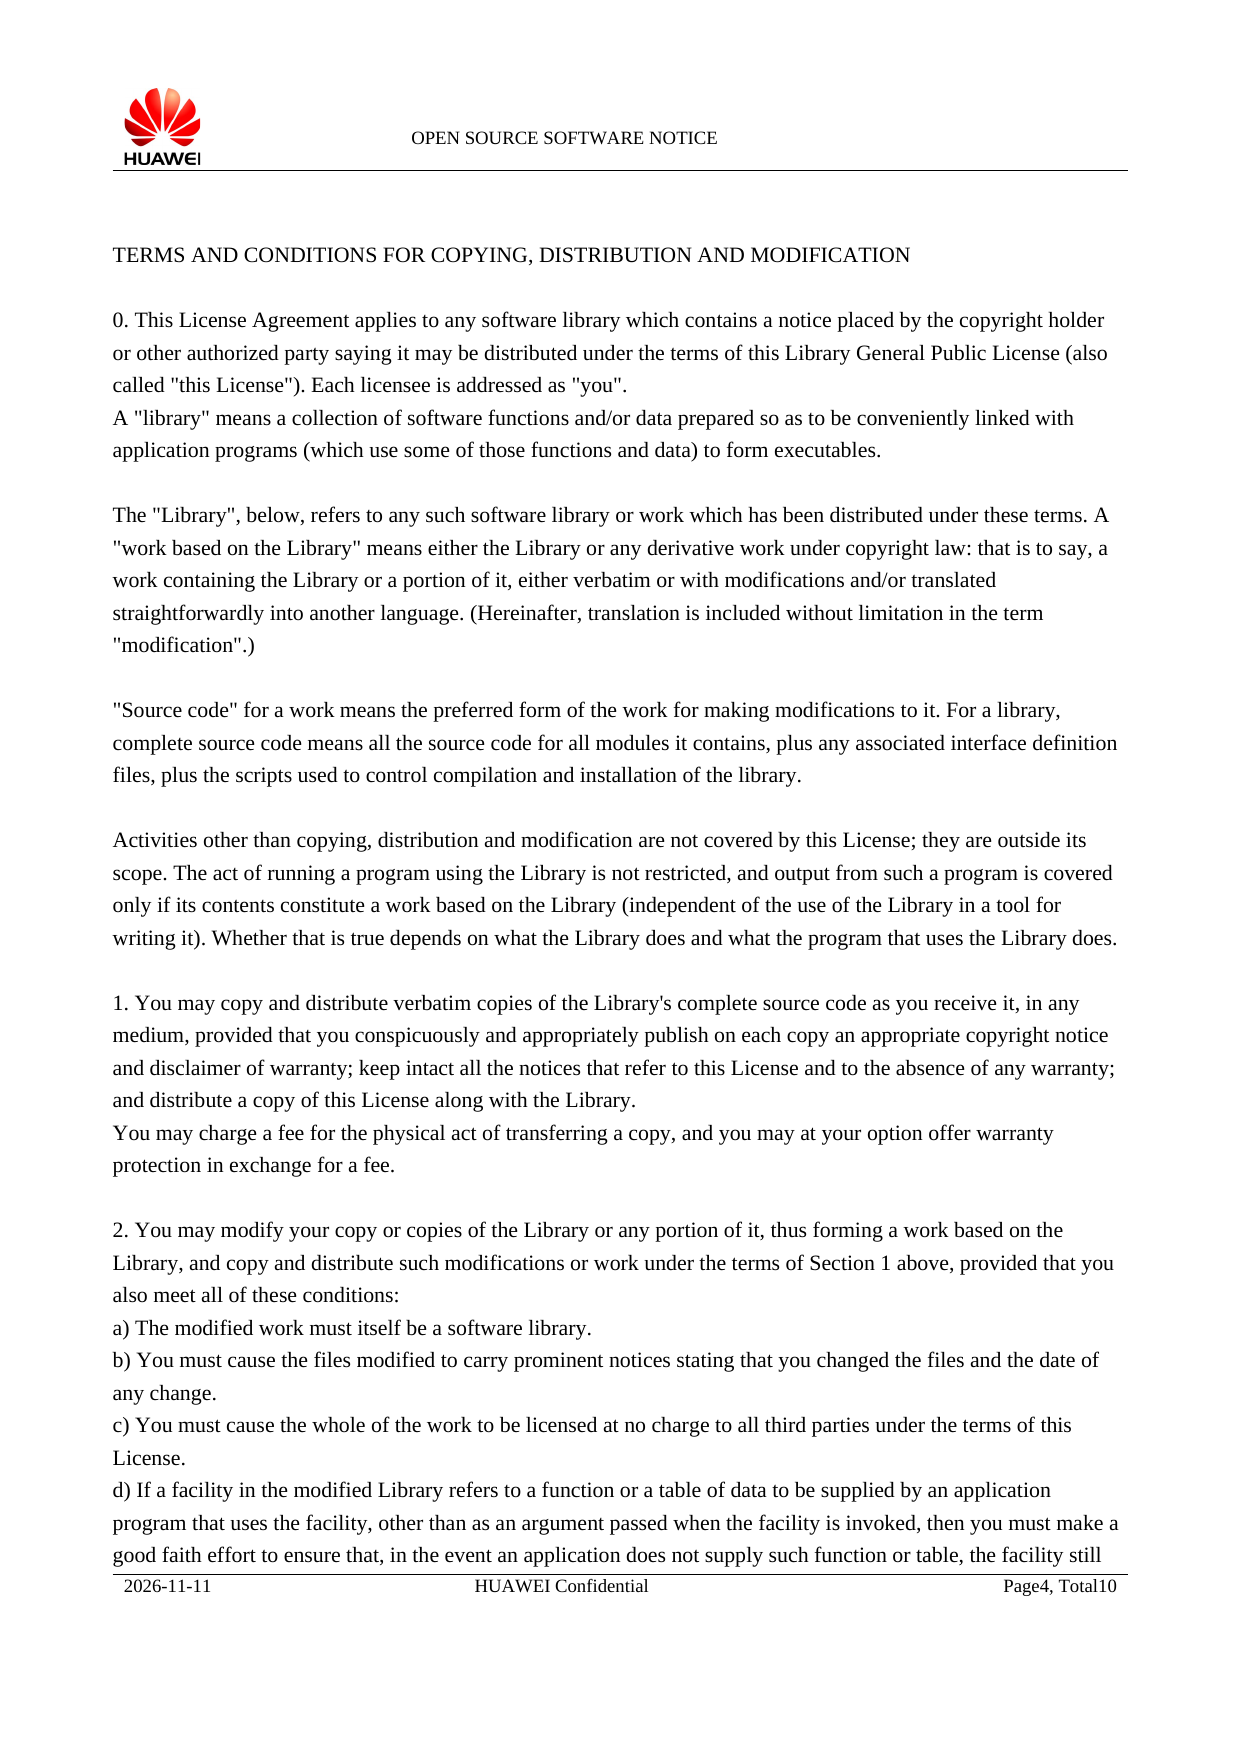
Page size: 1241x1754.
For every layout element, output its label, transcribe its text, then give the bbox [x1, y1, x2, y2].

picture [124, 88, 201, 165]
